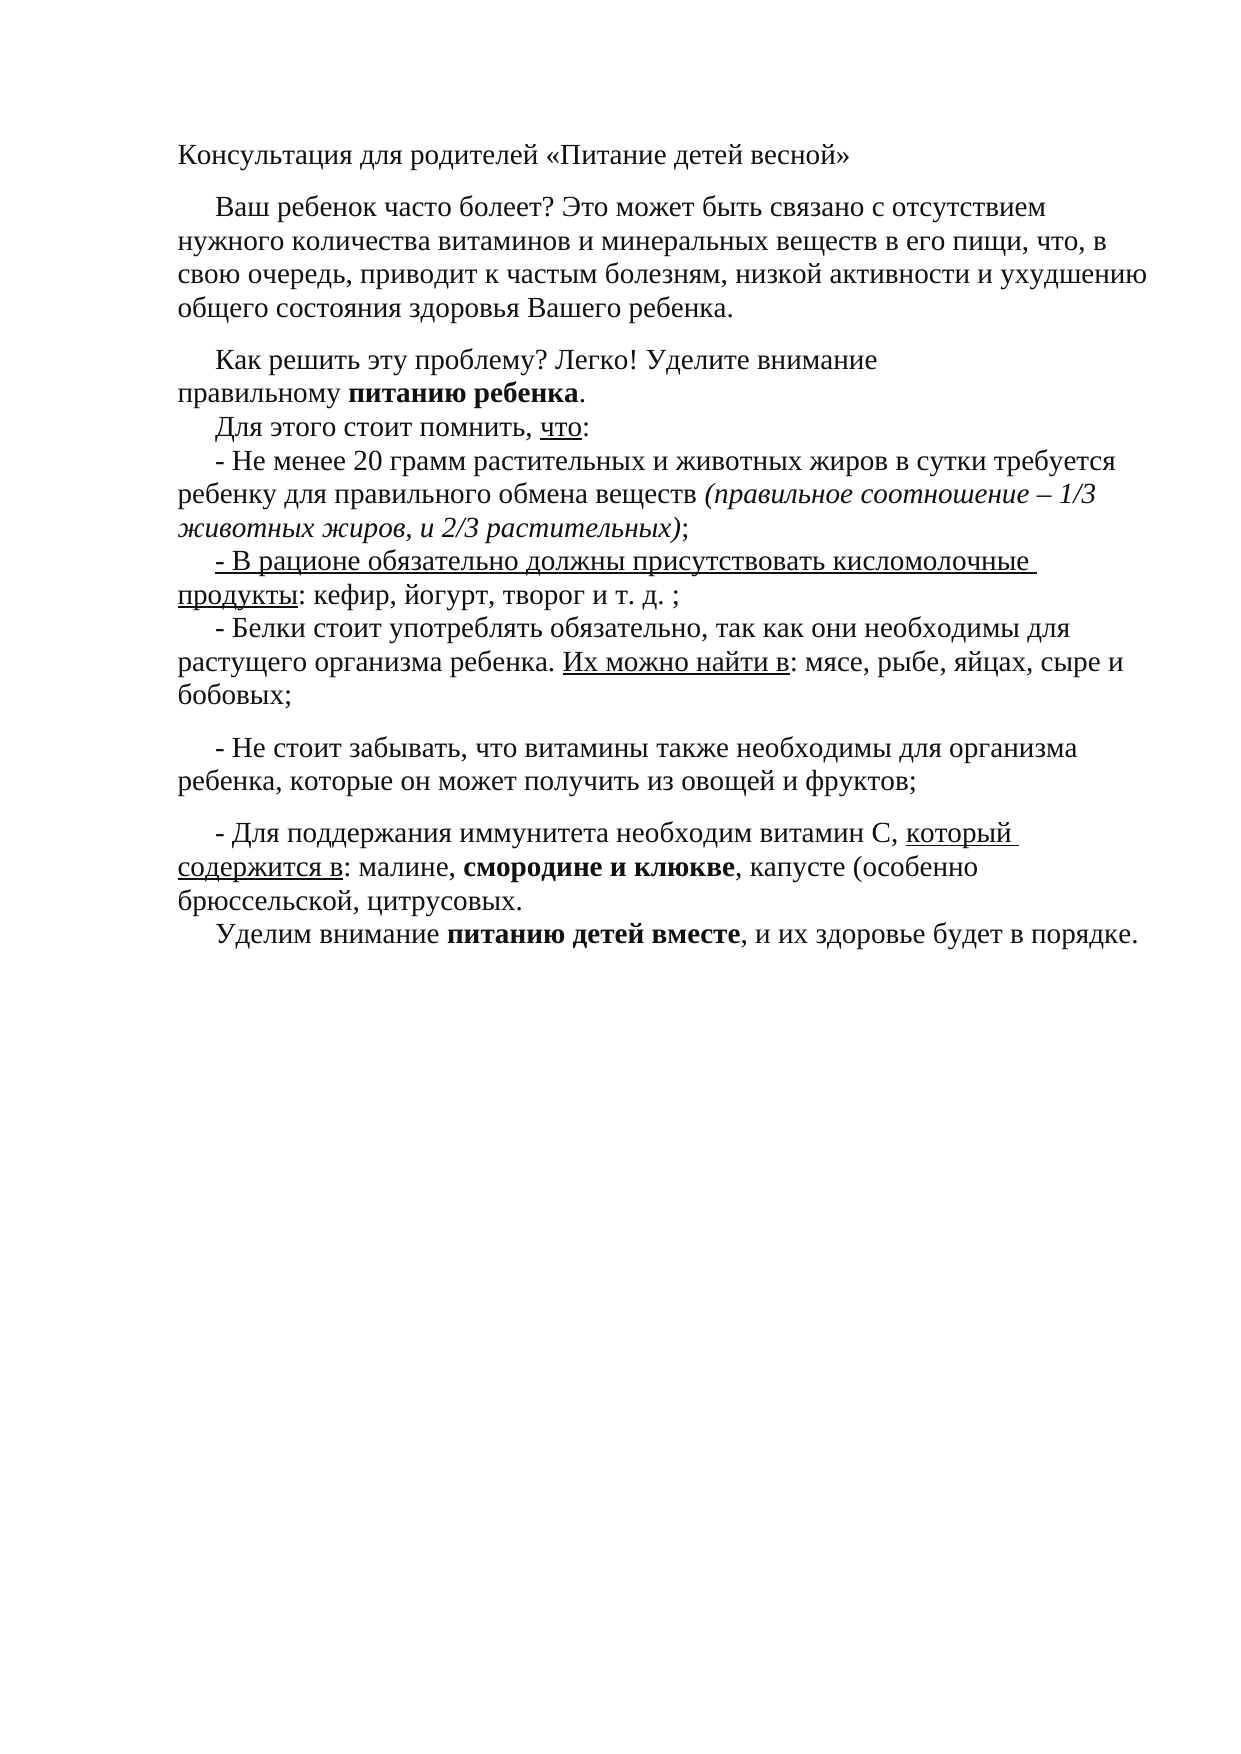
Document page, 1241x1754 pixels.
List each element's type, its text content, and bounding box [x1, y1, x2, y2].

text - В рационе обязательно должны присутствовать кисломолочные продукты: кефир, йогурт, творог и т. д. ; [177, 543, 1152, 610]
text Ваш ребенок часто болеет? Это может быть связано с отсутствием нужного количества витаминов и минеральных веществ в его пищи, что, в свою очередь, приводит к частым болезням, низкой активности и ухудшению общего состояния здоровья Вашего ребенка. [177, 189, 1152, 323]
text - Белки стоит употреблять обязательно, так как они необходимы для растущего организма ребенка. Их можно найти в: мясе, рыбе, яйцах, сыре и бобовых; [177, 610, 1152, 711]
text - Не стоит забывать, что витамины также необходимы для организма ребенка, которые он может получить из овощей и фруктов; [177, 730, 1152, 797]
text - Не менее 20 грамм растительных и животных жиров в сутки требуется ребенку для правильного обмена веществ (правильное соотношение – 1/3 животных жиров, и 2/3 растительных); [177, 443, 1152, 543]
text Консультация для родителей «Питание детей весной» [177, 137, 1152, 170]
text Уделим внимание питанию детей вместе, и их здоровье будет в порядке. [177, 916, 1152, 950]
text - Для поддержания иммунитета необходим витамин С, который содержится в: малине, смородине и клюкве, капусте (особенно брюссельской, цитрусовых. [177, 816, 1152, 916]
text Для этого стоит помнить, что: [177, 409, 1152, 443]
text Как решить эту проблему? Легко! Уделите внимание правильному питанию ребенка. [177, 342, 1152, 409]
